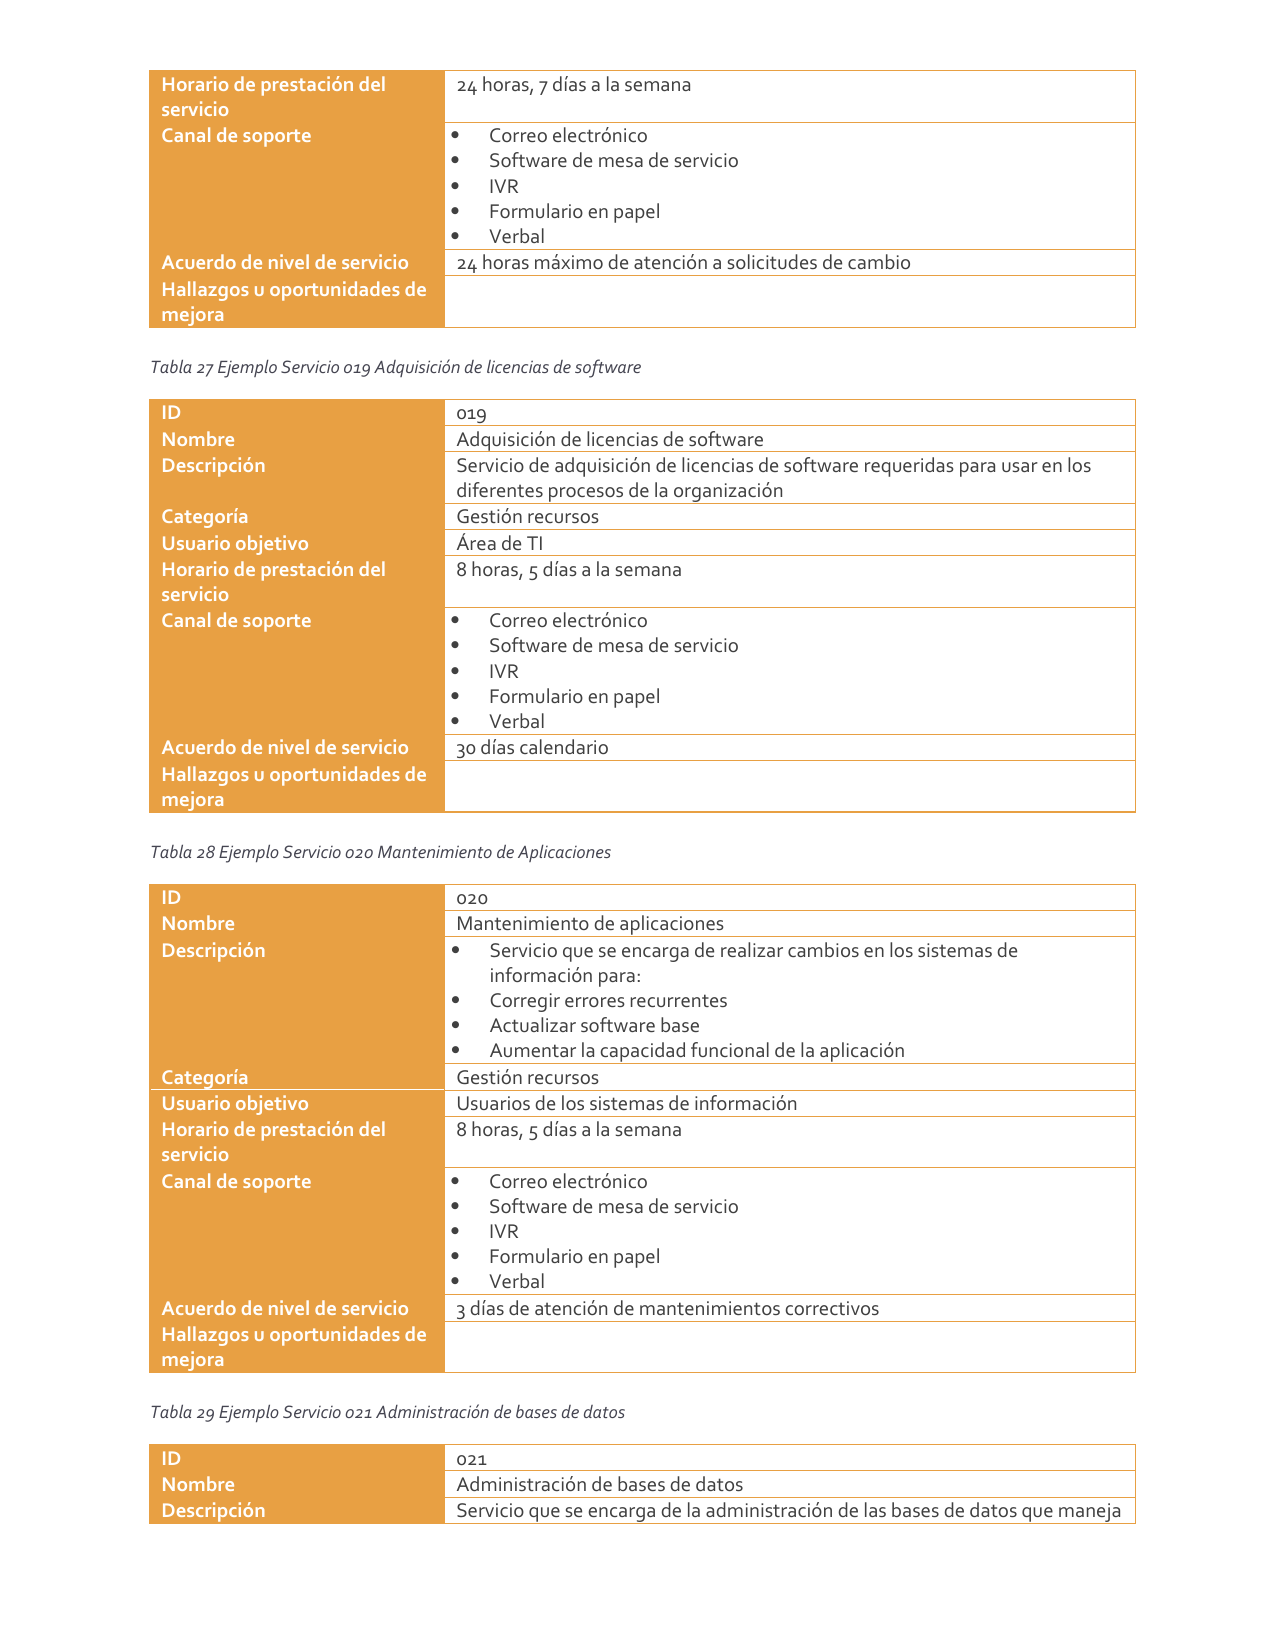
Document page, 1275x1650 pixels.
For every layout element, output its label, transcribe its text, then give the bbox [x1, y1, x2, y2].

table_cell Categoría [151, 504, 444, 529]
table_cell Descripción [151, 1498, 444, 1523]
table_cell Gestión recursos [445, 504, 1135, 529]
table_header 021 [445, 1445, 1135, 1470]
table_cell Horario de prestación del servicio [151, 556, 444, 607]
table_cell Correo electrónico Software de mesa de servicio IVR Formulario en papel Verbal [445, 123, 1135, 249]
table_cell 8 horas, 5 días a la semana [445, 1117, 1135, 1167]
table_cell Adquisición de licencias de software [445, 426, 1135, 451]
table_cell 3 días de atención de mantenimientos correctivos [445, 1295, 1135, 1321]
table_cell Categoría [151, 1064, 444, 1089]
table_cell Gestión recursos [445, 1064, 1135, 1089]
table_cell [445, 276, 1135, 327]
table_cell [445, 1498, 1135, 1523]
table_cell Nombre [151, 911, 444, 936]
table_cell Acuerdo de nivel de servicio [151, 1295, 444, 1321]
table_cell 24 horas máximo de atención a solicitudes de cambio [445, 250, 1135, 275]
table_cell Acuerdo de nivel de servicio [151, 735, 444, 760]
table_cell 30 días calendario [445, 735, 1135, 760]
table_cell Área de TI [445, 530, 1135, 555]
table_cell Servicio que se encarga de realizar cambios en los sistemas de información para: Corregir errores recurrentes Actualizar software base Aumentar la capacidad funcional de la aplicación [445, 937, 1135, 1063]
table_header ID [151, 885, 445, 910]
table_header 019 [445, 400, 1135, 425]
table_header ID [151, 400, 445, 425]
table_header ID [151, 1445, 445, 1470]
text Tabla 28 Ejemplo Servicio 020 Mantenimiento de Aplicaciones [150, 840, 1125, 863]
table_cell Horario de prestación del servicio [151, 71, 444, 122]
table_cell Hallazgos u oportunidades de mejora [151, 761, 444, 811]
table_cell Nombre [151, 1471, 444, 1497]
table_cell Descripción [151, 452, 444, 503]
table_cell Acuerdo de nivel de servicio [151, 250, 444, 275]
table_cell Canal de soporte [151, 1168, 444, 1294]
table_cell 24 horas, 7 días a la semana [445, 71, 1135, 122]
table_cell [445, 761, 1135, 811]
table_cell Canal de soporte [151, 123, 444, 249]
table_cell Correo electrónico Software de mesa de servicio IVR Formulario en papel Verbal [445, 1168, 1135, 1294]
table_cell [445, 1322, 1135, 1372]
text Tabla 29 Ejemplo Servicio 021 Administración de bases de datos [150, 1401, 1125, 1423]
text Tabla 27 Ejemplo Servicio 019 Adquisición de licencias de software [150, 355, 1125, 378]
table_cell 8 horas, 5 días a la semana [445, 556, 1135, 607]
table_cell Hallazgos u oportunidades de mejora [151, 276, 444, 327]
table_cell Administración de bases de datos [445, 1471, 1135, 1497]
table_cell Mantenimiento de aplicaciones [445, 911, 1135, 936]
table_cell Hallazgos u oportunidades de mejora [151, 1322, 444, 1372]
table_cell Servicio de adquisición de licencias de software requeridas para usar en los diferentes procesos de la organización [445, 452, 1135, 503]
table_cell Correo electrónico Software de mesa de servicio IVR Formulario en papel Verbal [445, 608, 1135, 734]
table_cell Nombre [151, 426, 444, 451]
table_cell Horario de prestación del servicio [151, 1117, 444, 1167]
table_cell Canal de soporte [151, 608, 444, 734]
table_cell Usuarios de los sistemas de información [445, 1091, 1135, 1116]
table_cell Usuario objetivo [151, 1091, 444, 1116]
table_cell Descripción [151, 937, 444, 1063]
table_cell Usuario objetivo [151, 530, 444, 555]
table_header 020 [445, 885, 1135, 910]
